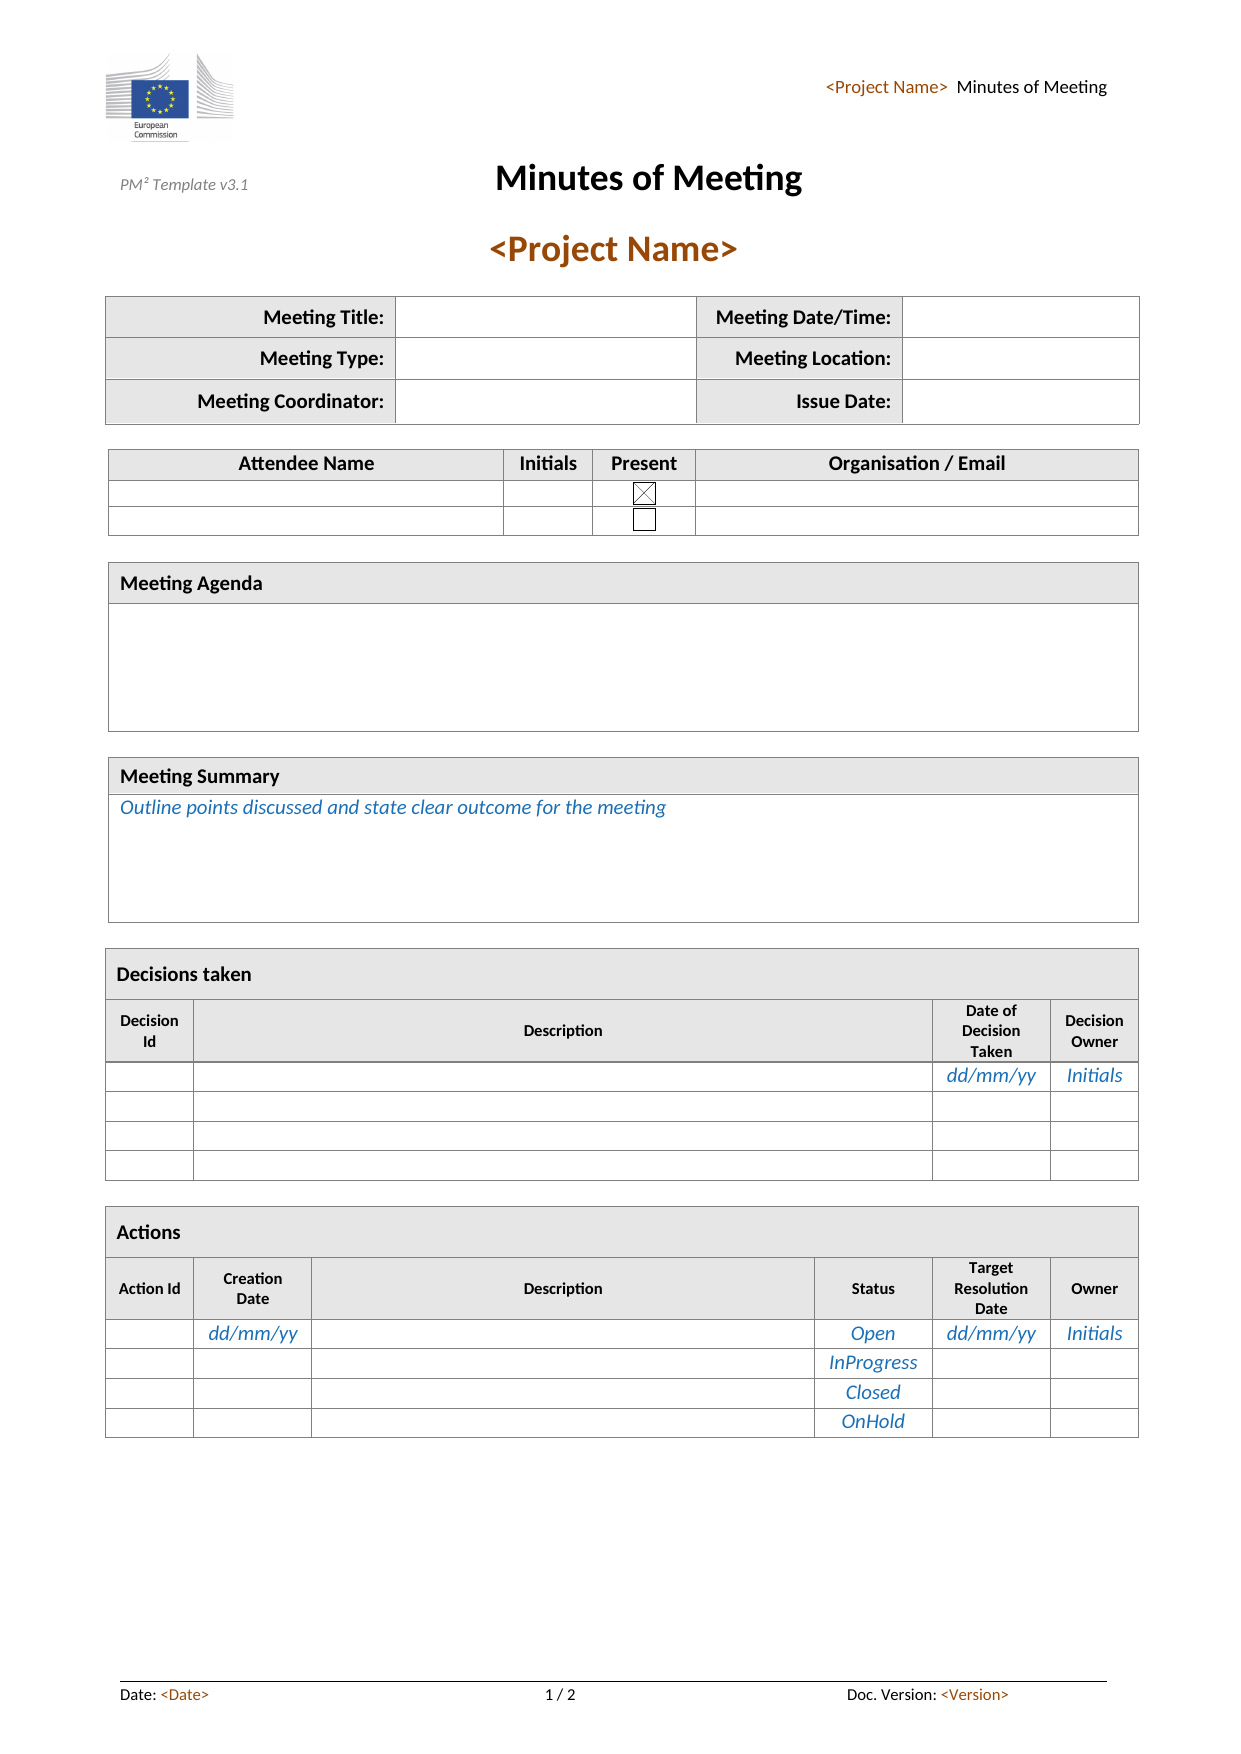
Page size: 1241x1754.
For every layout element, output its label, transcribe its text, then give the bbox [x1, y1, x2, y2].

table_cell [1051, 1092, 1138, 1121]
table_cell [106, 1151, 193, 1180]
table_cell Meeting Type: [106, 338, 395, 378]
table_cell Decision Owner [1051, 1000, 1138, 1061]
table_cell [312, 1379, 814, 1407]
table_cell [593, 507, 695, 535]
text <Project Name> [120, 225, 1107, 271]
table_cell Outline points discussed and state clear outcome for the meeting [109, 795, 1138, 922]
table_cell [194, 1379, 311, 1407]
table_cell dd/mm/yy [194, 1320, 311, 1348]
table_cell [194, 1092, 932, 1121]
table_cell [593, 481, 695, 506]
text PM² Template v3.1 Minutes of Meeting [120, 154, 1107, 200]
table_header Meeting Date/Time: [697, 297, 902, 337]
table_cell [106, 1409, 193, 1437]
table_cell Action Id [106, 1258, 193, 1319]
table_cell OnHold [815, 1409, 932, 1437]
table_header Decisions taken [106, 949, 1138, 999]
table_cell [194, 1122, 932, 1150]
table_cell [396, 338, 696, 378]
table_header [903, 297, 1139, 337]
table_cell [903, 338, 1139, 378]
table_cell [903, 380, 1139, 423]
table_cell InProgress [815, 1349, 932, 1378]
table_cell dd/mm/yy [933, 1320, 1050, 1348]
table_cell dd/mm/yy [933, 1063, 1050, 1091]
table_cell [1051, 1409, 1138, 1437]
table_cell [696, 507, 1138, 535]
table_cell [106, 1092, 193, 1121]
table_cell Closed [815, 1379, 932, 1407]
table_cell [106, 1320, 193, 1348]
table_cell [1051, 1151, 1138, 1180]
table_header Organisation / Email [696, 450, 1138, 480]
table_cell [312, 1320, 814, 1348]
table_cell [194, 1349, 311, 1378]
table_cell [933, 1092, 1050, 1121]
table_cell [194, 1151, 932, 1180]
table_header Present [593, 450, 695, 480]
table_cell Initials [1051, 1063, 1138, 1091]
table_cell [194, 1063, 932, 1091]
table_header Meeting Agenda [109, 563, 1138, 603]
table_cell Issue Date: [697, 380, 902, 423]
table_header Actions [106, 1207, 1138, 1257]
table_cell [933, 1151, 1050, 1180]
table_cell [109, 604, 1138, 731]
table_header Meeting Title: [106, 297, 395, 337]
table_header Initials [504, 450, 592, 480]
table_cell [933, 1379, 1050, 1407]
table_cell [933, 1349, 1050, 1378]
table_header [396, 297, 696, 337]
table_cell [312, 1409, 814, 1437]
table_cell Owner [1051, 1258, 1138, 1319]
table_cell Status [815, 1258, 932, 1319]
table_cell [106, 1379, 193, 1407]
table_cell [696, 481, 1138, 506]
table_cell Meeting Coordinator: [106, 380, 395, 423]
table_cell Meeting Location: [697, 338, 902, 378]
table_cell Initials [1051, 1320, 1138, 1348]
table_cell [504, 481, 592, 506]
table_cell Description [194, 1000, 932, 1061]
table_cell Date of Decision Taken [933, 1000, 1050, 1061]
table_cell [1051, 1122, 1138, 1150]
table_header Meeting Summary [109, 758, 1138, 793]
table_cell [933, 1122, 1050, 1150]
table_cell [109, 507, 503, 535]
table_cell [1051, 1379, 1138, 1407]
table_cell [106, 1349, 193, 1378]
table_cell [106, 1122, 193, 1150]
table_cell [1051, 1349, 1138, 1378]
table_cell Decision Id [106, 1000, 193, 1061]
table_cell [933, 1409, 1050, 1437]
table_cell [109, 481, 503, 506]
table_cell [106, 1063, 193, 1091]
table_cell Creation Date [194, 1258, 311, 1319]
table_cell [504, 507, 592, 535]
table_cell [194, 1409, 311, 1437]
table_cell Open [815, 1320, 932, 1348]
table_cell [312, 1349, 814, 1378]
table_header Attendee Name [109, 450, 503, 480]
table_cell [396, 380, 696, 423]
table_cell Target Resolution Date [933, 1258, 1050, 1319]
table_cell Description [312, 1258, 814, 1319]
